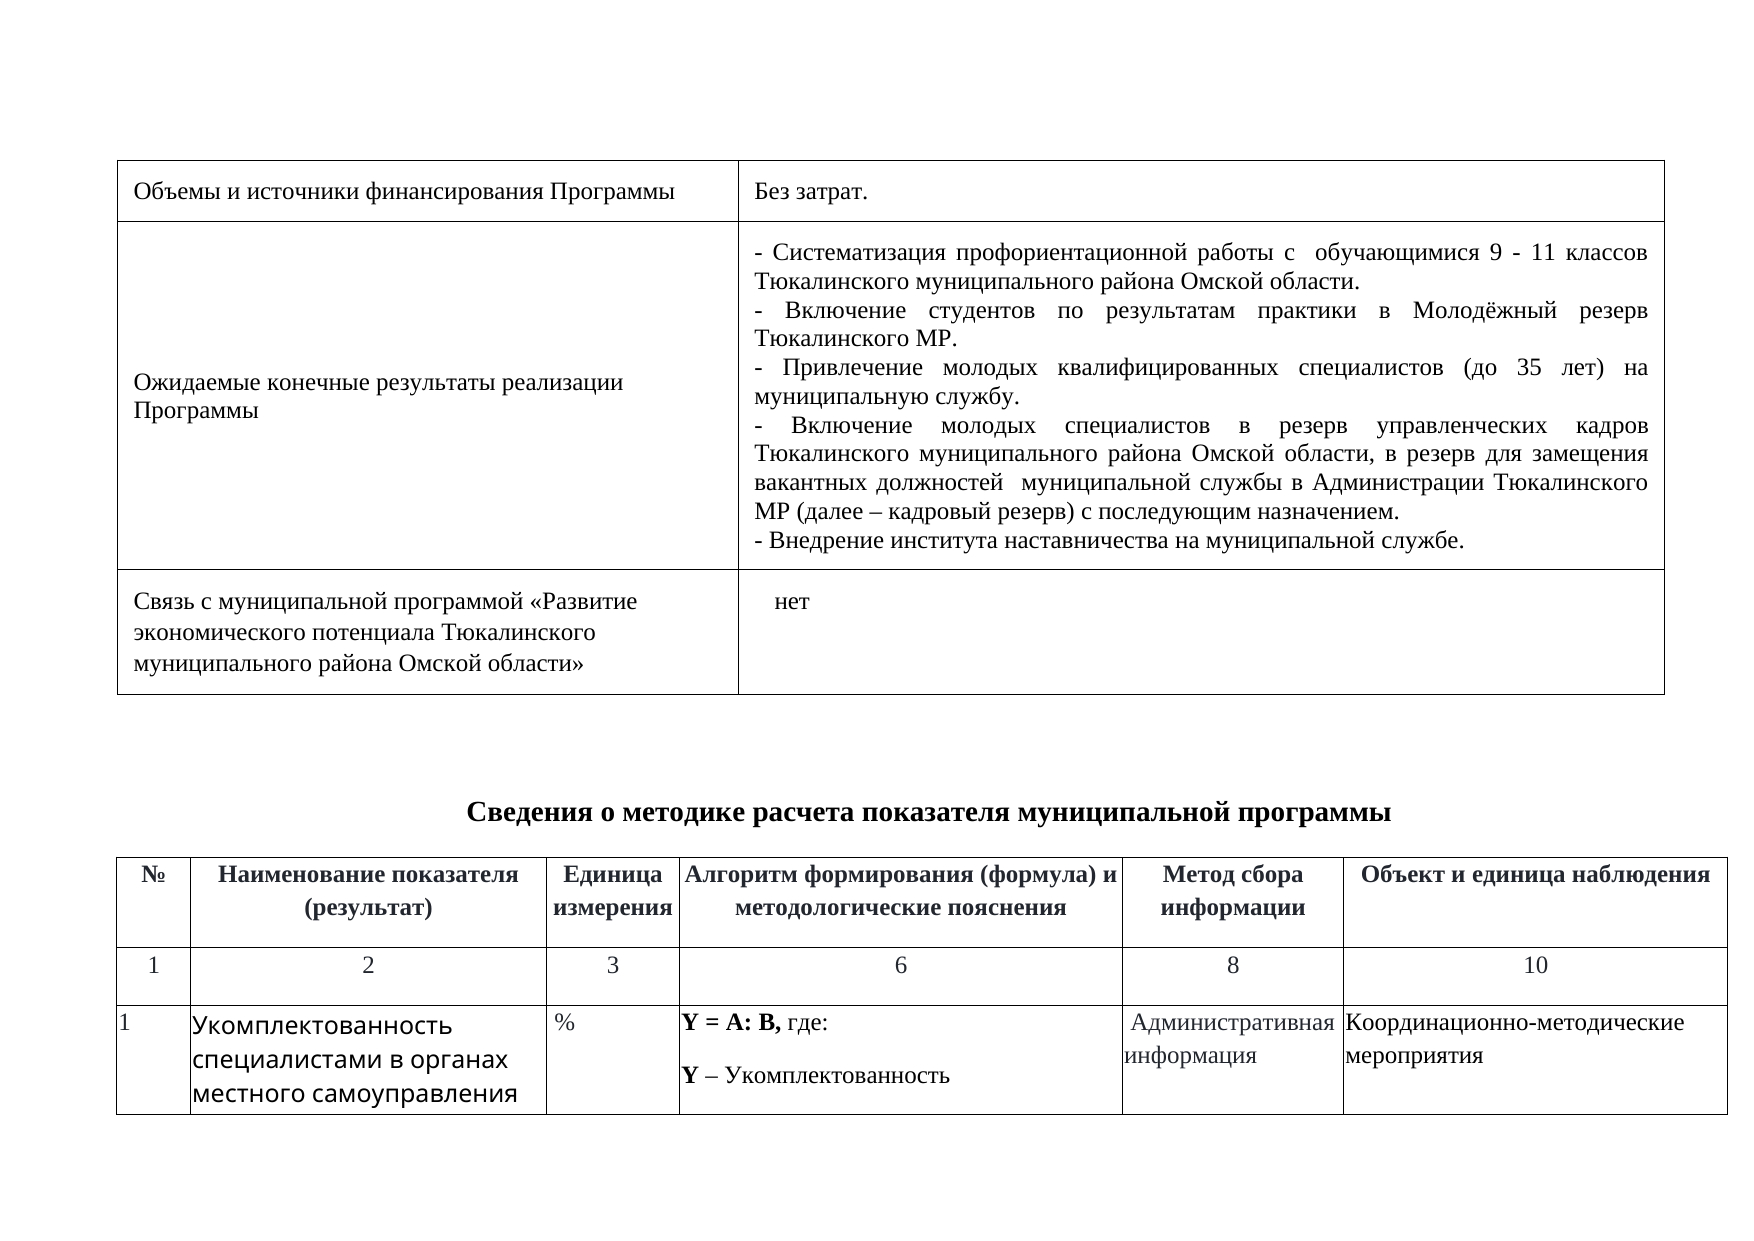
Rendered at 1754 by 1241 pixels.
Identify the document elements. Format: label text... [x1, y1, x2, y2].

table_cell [680, 1006, 1122, 1114]
table_cell нет [739, 570, 1664, 694]
table_cell 3 [547, 948, 679, 1005]
table_cell Связь с муниципальной программой «Развитие экономического потенциала Тюкалинского муниципального района Омской области» [118, 570, 738, 694]
table_cell 1 [117, 948, 190, 1005]
table_header Наименование показателя (результат) [191, 858, 546, 947]
table_header Объект и единица наблюдения [1344, 858, 1727, 947]
table_cell 8 [1123, 948, 1343, 1005]
table_header Метод сбора информации [1123, 858, 1343, 947]
table_cell Ожидаемые конечные результаты реализации Программы [118, 222, 738, 569]
table_cell Объемы и источники финансирования Программы [118, 161, 738, 221]
table_cell - Систематизация профориентационной работы с обучающимися 9 - 11 классов Тюкалинского муниципального района Омской области. - Включение студентов по результатам практики в Молодёжный резерв Тюкалинского МР. - Привлечение молодых квалифицированных специалистов (до 35 лет) на муниципальную службу. - Включение молодых специалистов в резерв управленческих кадров Тюкалинского муниципального района Омской области, в резерв для замещения вакантных должностей муниципальной службы в Администрации Тюкалинского МР (далее – кадровый резерв) с последующим назначением. - Внедрение института наставничества на муниципальной службе. [739, 222, 1664, 569]
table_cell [191, 1006, 546, 1114]
table_cell 1 [117, 1006, 190, 1114]
table_cell 6 [680, 948, 1122, 1005]
table_cell % [547, 1006, 679, 1114]
table_cell 10 [1344, 948, 1727, 1005]
table_header Алгоритм формирования (формула) и методологические пояснения [680, 858, 1122, 947]
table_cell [1344, 1006, 1727, 1114]
table_cell Без затрат. [739, 161, 1664, 221]
table_cell 2 [191, 948, 546, 1005]
table_header № [117, 858, 190, 947]
table_header Единица измерения [547, 858, 679, 947]
list Сведения о методике расчета показателя муниципальной программы [193, 794, 1665, 827]
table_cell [1123, 1006, 1343, 1114]
